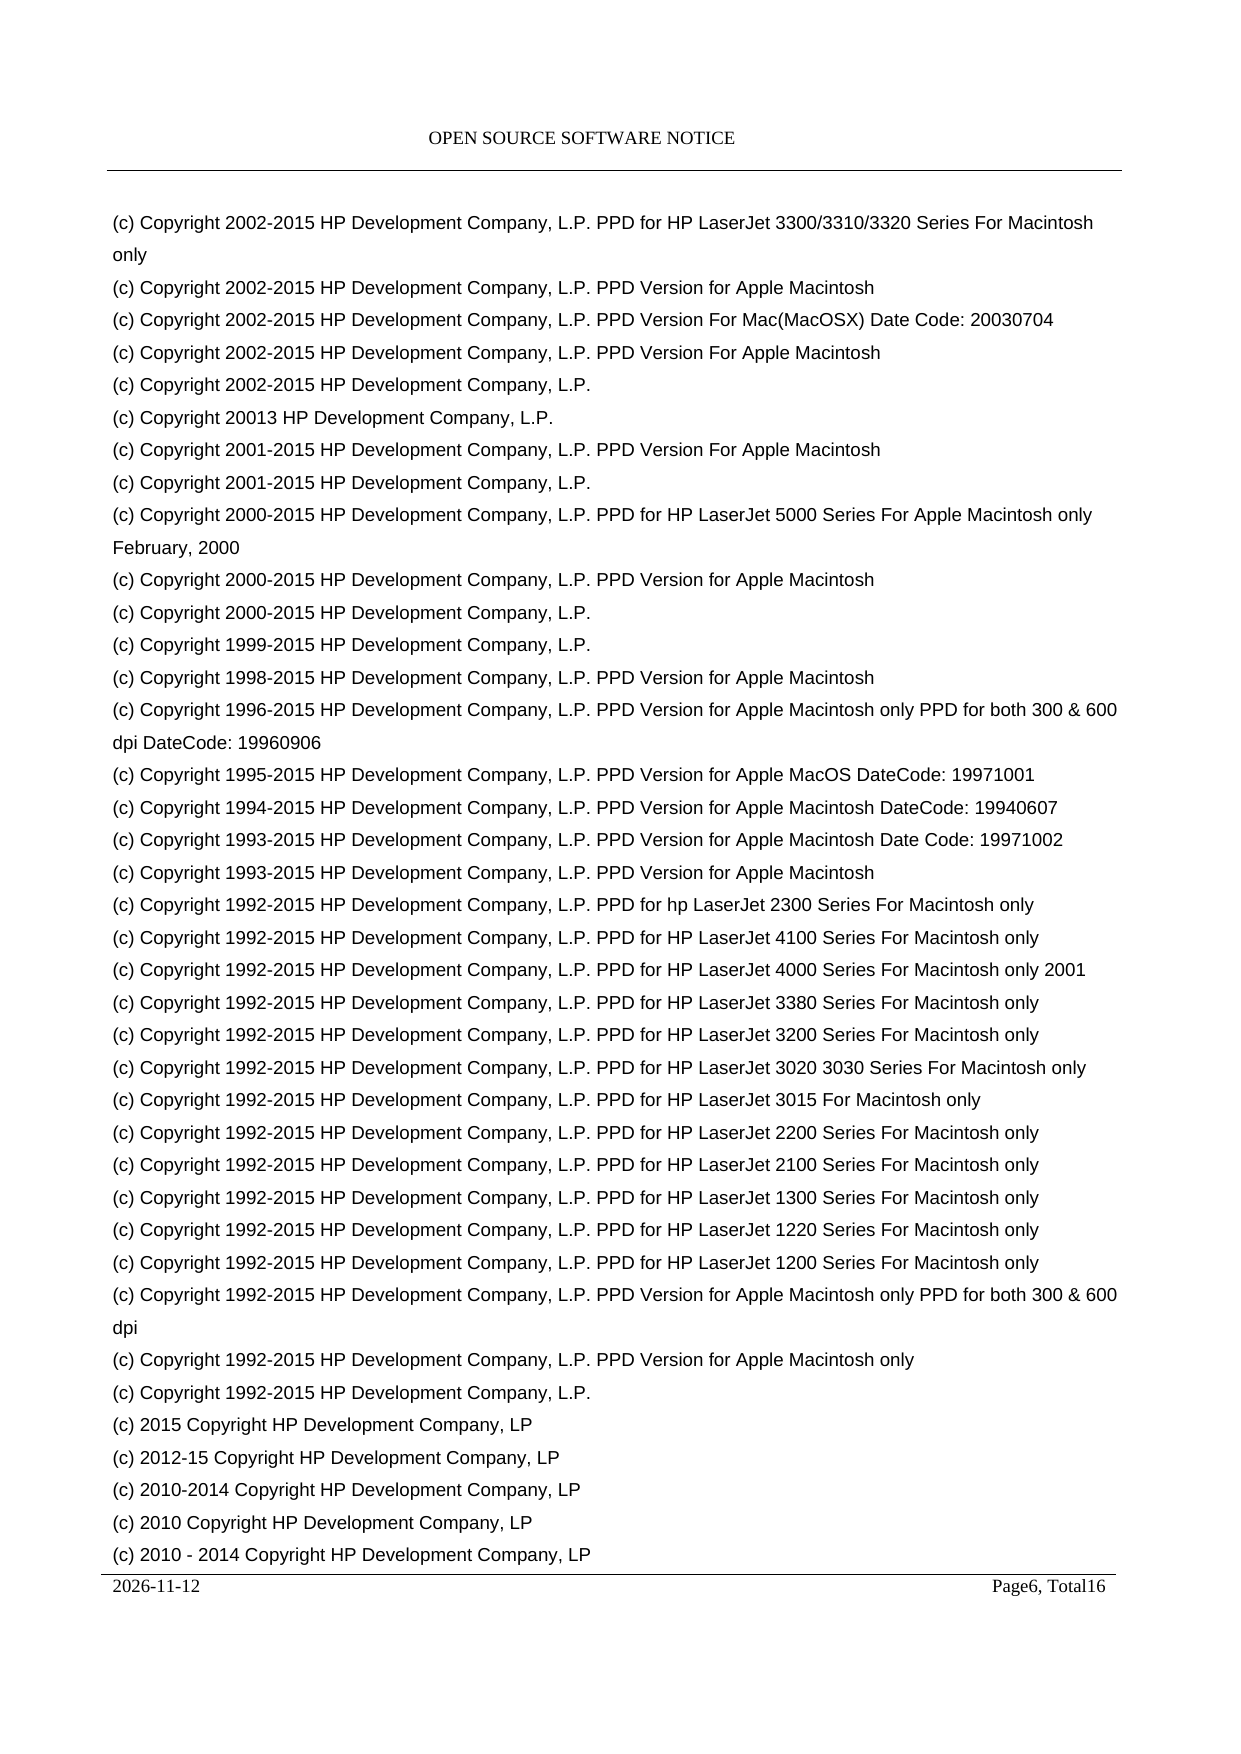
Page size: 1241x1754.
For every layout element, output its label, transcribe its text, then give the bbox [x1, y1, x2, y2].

text (c) Copyright 2000-2015 HP Development Company, L.P. PPD Version for Apple Macintosh [112, 564, 1128, 596]
text (c) Copyright 2000-2015 HP Development Company, L.P. PPD for HP LaserJet 5000 Series For Apple Macintosh only February, 2000 [112, 499, 1128, 564]
text (c) 2015 Copyright HP Development Company, LP [112, 1409, 1128, 1441]
text (c) Copyright 2002-2015 HP Development Company, L.P. PPD Version For Apple Macintosh [112, 336, 1128, 369]
text (c) Copyright 2002-2015 HP Development Company, L.P. PPD for HP LaserJet 3300/3310/3320 Series For Macintosh only [112, 206, 1128, 271]
text (c) Copyright 1992-2015 HP Development Company, L.P. PPD for HP LaserJet 2200 Series For Macintosh only [112, 1116, 1128, 1149]
text (c) Copyright 1998-2015 HP Development Company, L.P. PPD Version for Apple Macintosh [112, 661, 1128, 694]
text (c) Copyright 2002-2015 HP Development Company, L.P. PPD Version for Apple Macintosh [112, 271, 1128, 304]
text (c) Copyright 1992-2015 HP Development Company, L.P. [112, 1376, 1128, 1409]
text (c) Copyright 1992-2015 HP Development Company, L.P. PPD for HP LaserJet 3380 Series For Macintosh only [112, 986, 1128, 1019]
text (c) Copyright 1992-2015 HP Development Company, L.P. PPD for HP LaserJet 2100 Series For Macintosh only [112, 1149, 1128, 1181]
text (c) Copyright 1994-2015 HP Development Company, L.P. PPD Version for Apple Macintosh DateCode: 19940607 [112, 791, 1128, 824]
text (c) Copyright 1992-2015 HP Development Company, L.P. PPD for HP LaserJet 1220 Series For Macintosh only [112, 1214, 1128, 1246]
text (c) Copyright 1992-2015 HP Development Company, L.P. PPD for HP LaserJet 4100 Series For Macintosh only [112, 921, 1128, 954]
text (c) Copyright 1992-2015 HP Development Company, L.P. PPD Version for Apple Macintosh only [112, 1344, 1128, 1376]
text (c) Copyright 1992-2015 HP Development Company, L.P. PPD for HP LaserJet 1200 Series For Macintosh only [112, 1246, 1128, 1279]
text (c) 2012-15 Copyright HP Development Company, LP [112, 1441, 1128, 1474]
text (c) Copyright 1993-2015 HP Development Company, L.P. PPD Version for Apple Macintosh Date Code: 19971002 [112, 824, 1128, 856]
text (c) 2010-2014 Copyright HP Development Company, LP [112, 1474, 1128, 1506]
text (c) Copyright 2002-2015 HP Development Company, L.P. PPD Version For Mac(MacOSX) Date Code: 20030704 [112, 304, 1128, 336]
text (c) 2010 - 2014 Copyright HP Development Company, LP [112, 1539, 1128, 1571]
text (c) Copyright 1992-2015 HP Development Company, L.P. PPD for HP LaserJet 1300 Series For Macintosh only [112, 1181, 1128, 1214]
text (c) Copyright 2002-2015 HP Development Company, L.P. [112, 369, 1128, 401]
text (c) Copyright 1995-2015 HP Development Company, L.P. PPD Version for Apple MacOS DateCode: 19971001 [112, 759, 1128, 791]
text (c) Copyright 2001-2015 HP Development Company, L.P. [112, 466, 1128, 499]
text (c) Copyright 1992-2015 HP Development Company, L.P. PPD for HP LaserJet 4000 Series For Macintosh only 2001 [112, 954, 1128, 986]
text (c) Copyright 20013 HP Development Company, L.P. [112, 401, 1128, 434]
text (c) Copyright 1992-2015 HP Development Company, L.P. PPD for HP LaserJet 3020 3030 Series For Macintosh only [112, 1051, 1128, 1084]
text (c) Copyright 1999-2015 HP Development Company, L.P. [112, 629, 1128, 661]
text (c) Copyright 2001-2015 HP Development Company, L.P. PPD Version For Apple Macintosh [112, 434, 1128, 466]
text (c) Copyright 1992-2015 HP Development Company, L.P. PPD for HP LaserJet 3200 Series For Macintosh only [112, 1019, 1128, 1051]
text (c) Copyright 1993-2015 HP Development Company, L.P. PPD Version for Apple Macintosh [112, 856, 1128, 889]
text (c) Copyright 1992-2015 HP Development Company, L.P. PPD for hp LaserJet 2300 Series For Macintosh only [112, 889, 1128, 921]
text (c) Copyright 1992-2015 HP Development Company, L.P. PPD Version for Apple Macintosh only PPD for both 300 & 600 dpi [112, 1279, 1128, 1344]
text (c) 2010 Copyright HP Development Company, LP [112, 1506, 1128, 1539]
text (c) Copyright 1992-2015 HP Development Company, L.P. PPD for HP LaserJet 3015 For Macintosh only [112, 1084, 1128, 1116]
text (c) Copyright 2000-2015 HP Development Company, L.P. [112, 596, 1128, 629]
text (c) Copyright 1996-2015 HP Development Company, L.P. PPD Version for Apple Macintosh only PPD for both 300 & 600 dpi DateCode: 19960906 [112, 694, 1128, 759]
